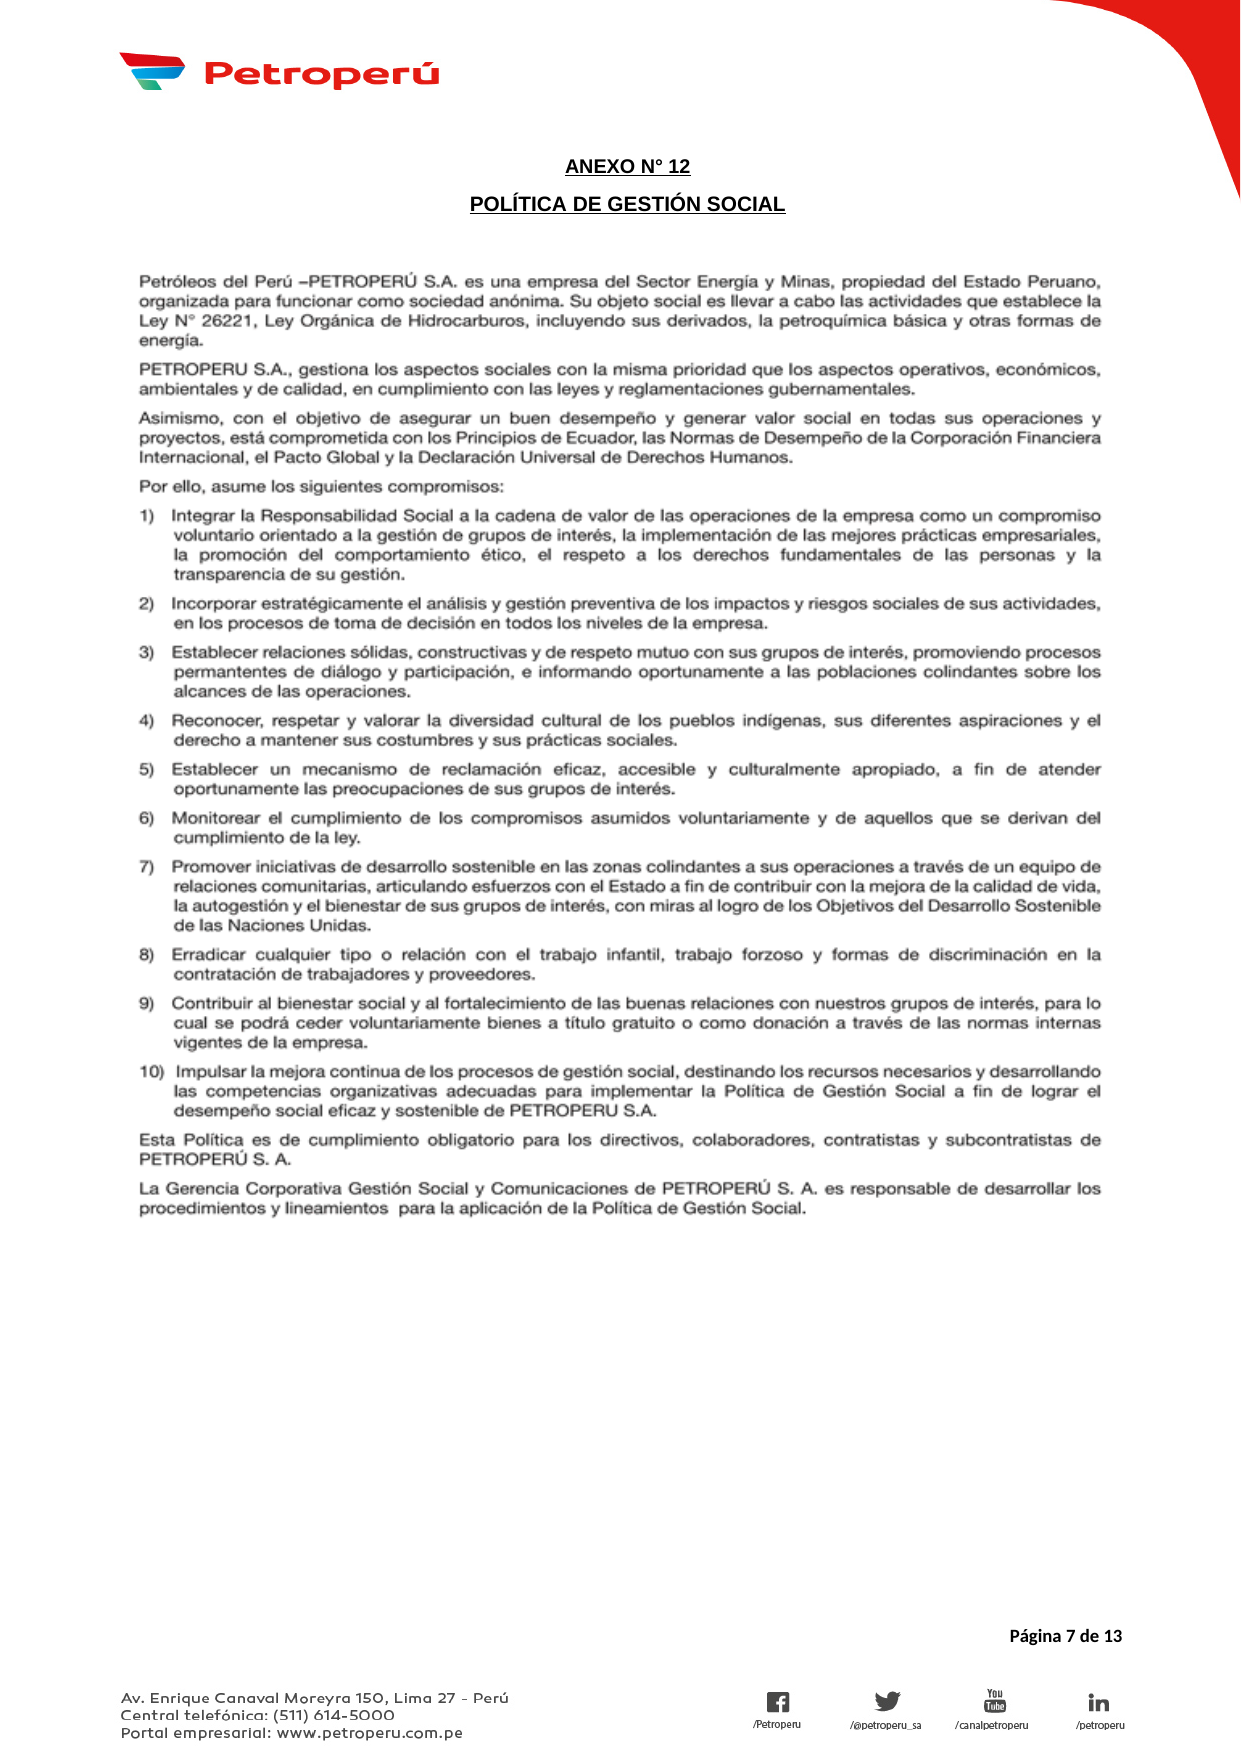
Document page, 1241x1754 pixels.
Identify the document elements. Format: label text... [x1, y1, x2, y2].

picture [126, 261, 1123, 1223]
text POLÍTICA DE GESTIÓN SOCIAL [133, 192, 1122, 216]
text ANEXO N° 12 [133, 155, 1122, 178]
picture [1, 0, 1241, 209]
picture [2, 1680, 1241, 1754]
